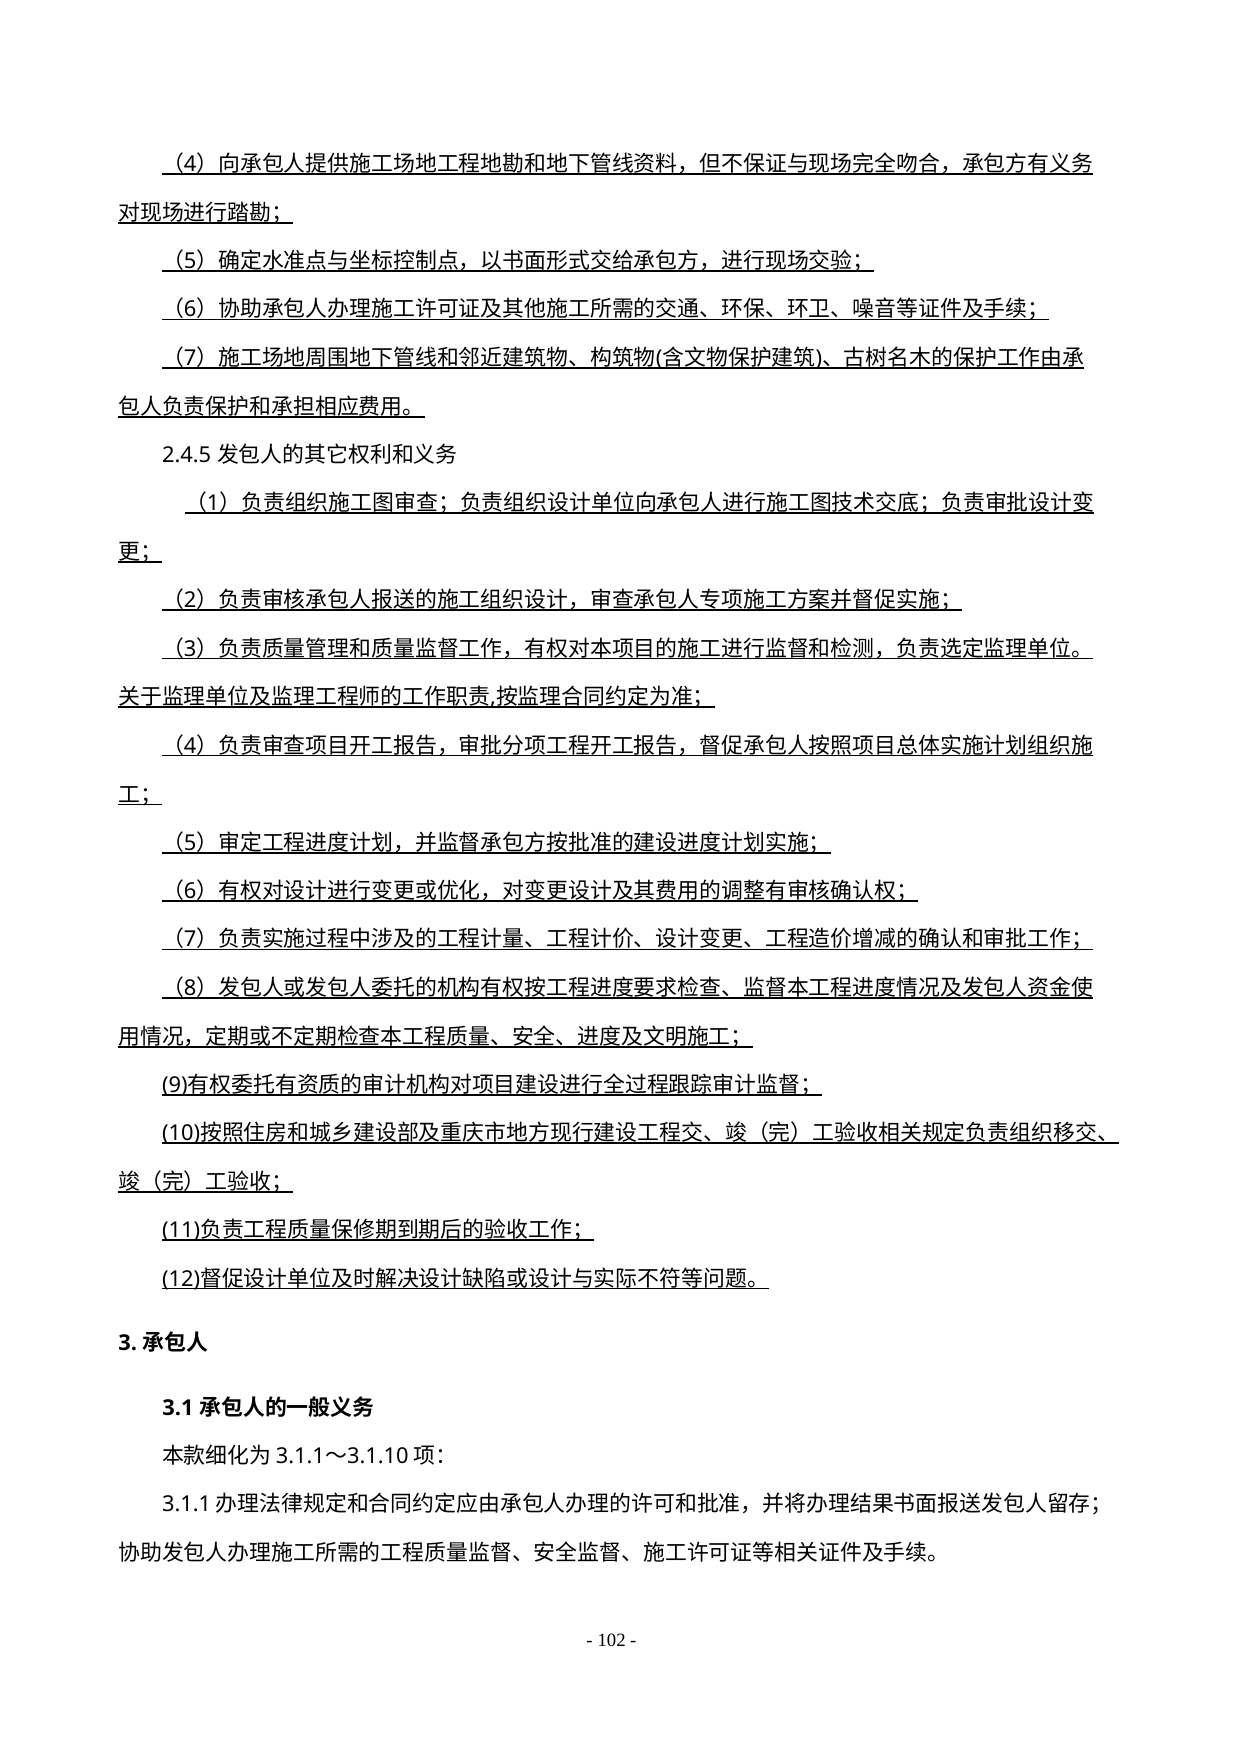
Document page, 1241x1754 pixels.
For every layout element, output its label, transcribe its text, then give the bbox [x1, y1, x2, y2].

text （2）负责审核承包人报送的施工组织设计，审查承包人专项施工方案并督促实施； [118, 582, 1104, 614]
text （4）向承包人提供施工场地工程地勘和地下管线资料，但不保证与现场完全吻合，承包方有义务对现场进行踏勘； [118, 146, 1104, 227]
text 3.1.1办理法律规定和合同约定应由承包人办理的许可和批准，并将办理结果书面报送发包人留存；协助发包人办理施工所需的工程质量监督、安全监督、施工许可证等相关证件及手续。 [118, 1486, 1104, 1567]
text (12)督促设计单位及时解决设计缺陷或设计与实际不符等问题。 [118, 1260, 1104, 1293]
text （8）发包人或发包人委托的机构有权按工程进度要求检查、监督本工程进度情况及发包人资金使用情况，定期或不定期检查本工程质量、安全、进度及文明施工； [118, 969, 1104, 1051]
text (11)负责工程质量保修期到期后的验收工作； [118, 1212, 1104, 1244]
text （4）负责审查项目开工报告，审批分项工程开工报告，督促承包人按照项目总体实施计划组织施工； [118, 727, 1104, 809]
text （6）协助承包人办理施工许可证及其他施工所需的交通、环保、环卫、噪音等证件及手续； [118, 291, 1104, 324]
text （7）负责实施过程中涉及的工程计量、工程计价、设计变更、工程造价增减的确认和审批工作； [118, 921, 1104, 954]
text 2.4.5 发包人的其它权利和义务 [118, 437, 1104, 469]
text （5）审定工程进度计划，并监督承包方按批准的建设进度计划实施； [118, 824, 1104, 857]
text （6）有权对设计进行变更或优化，对变更设计及其费用的调整有审核确认权； [118, 873, 1104, 905]
text (10)按照住房和城乡建设部及重庆市地方现行建设工程交、竣（完）工验收相关规定负责组织移交、竣（完）工验收； [118, 1115, 1104, 1196]
subtitle 3. 承包人 [118, 1325, 1104, 1357]
subtitle 3.1 承包人的一般义务 [118, 1389, 1104, 1422]
text （5）确定水准点与坐标控制点，以书面形式交给承包方，进行现场交验； [118, 243, 1104, 275]
text （7）施工场地周围地下管线和邻近建筑物、构筑物(含文物保护建筑)、古树名木的保护工作由承包人负责保护和承担相应费用。 [118, 339, 1104, 421]
text （1）负责组织施工图审查；负责组织设计单位向承包人进行施工图技术交底；负责审批设计变更； [118, 485, 1104, 566]
text (9)有权委托有资质的审计机构对项目建设进行全过程跟踪审计监督； [118, 1067, 1104, 1099]
text 本款细化为3.1.1～3.1.10项： [118, 1438, 1104, 1470]
text （3）负责质量管理和质量监督工作，有权对本项目的施工进行监督和检测，负责选定监理单位。关于监理单位及监理工程师的工作职责,按监理合同约定为准； [118, 630, 1104, 712]
